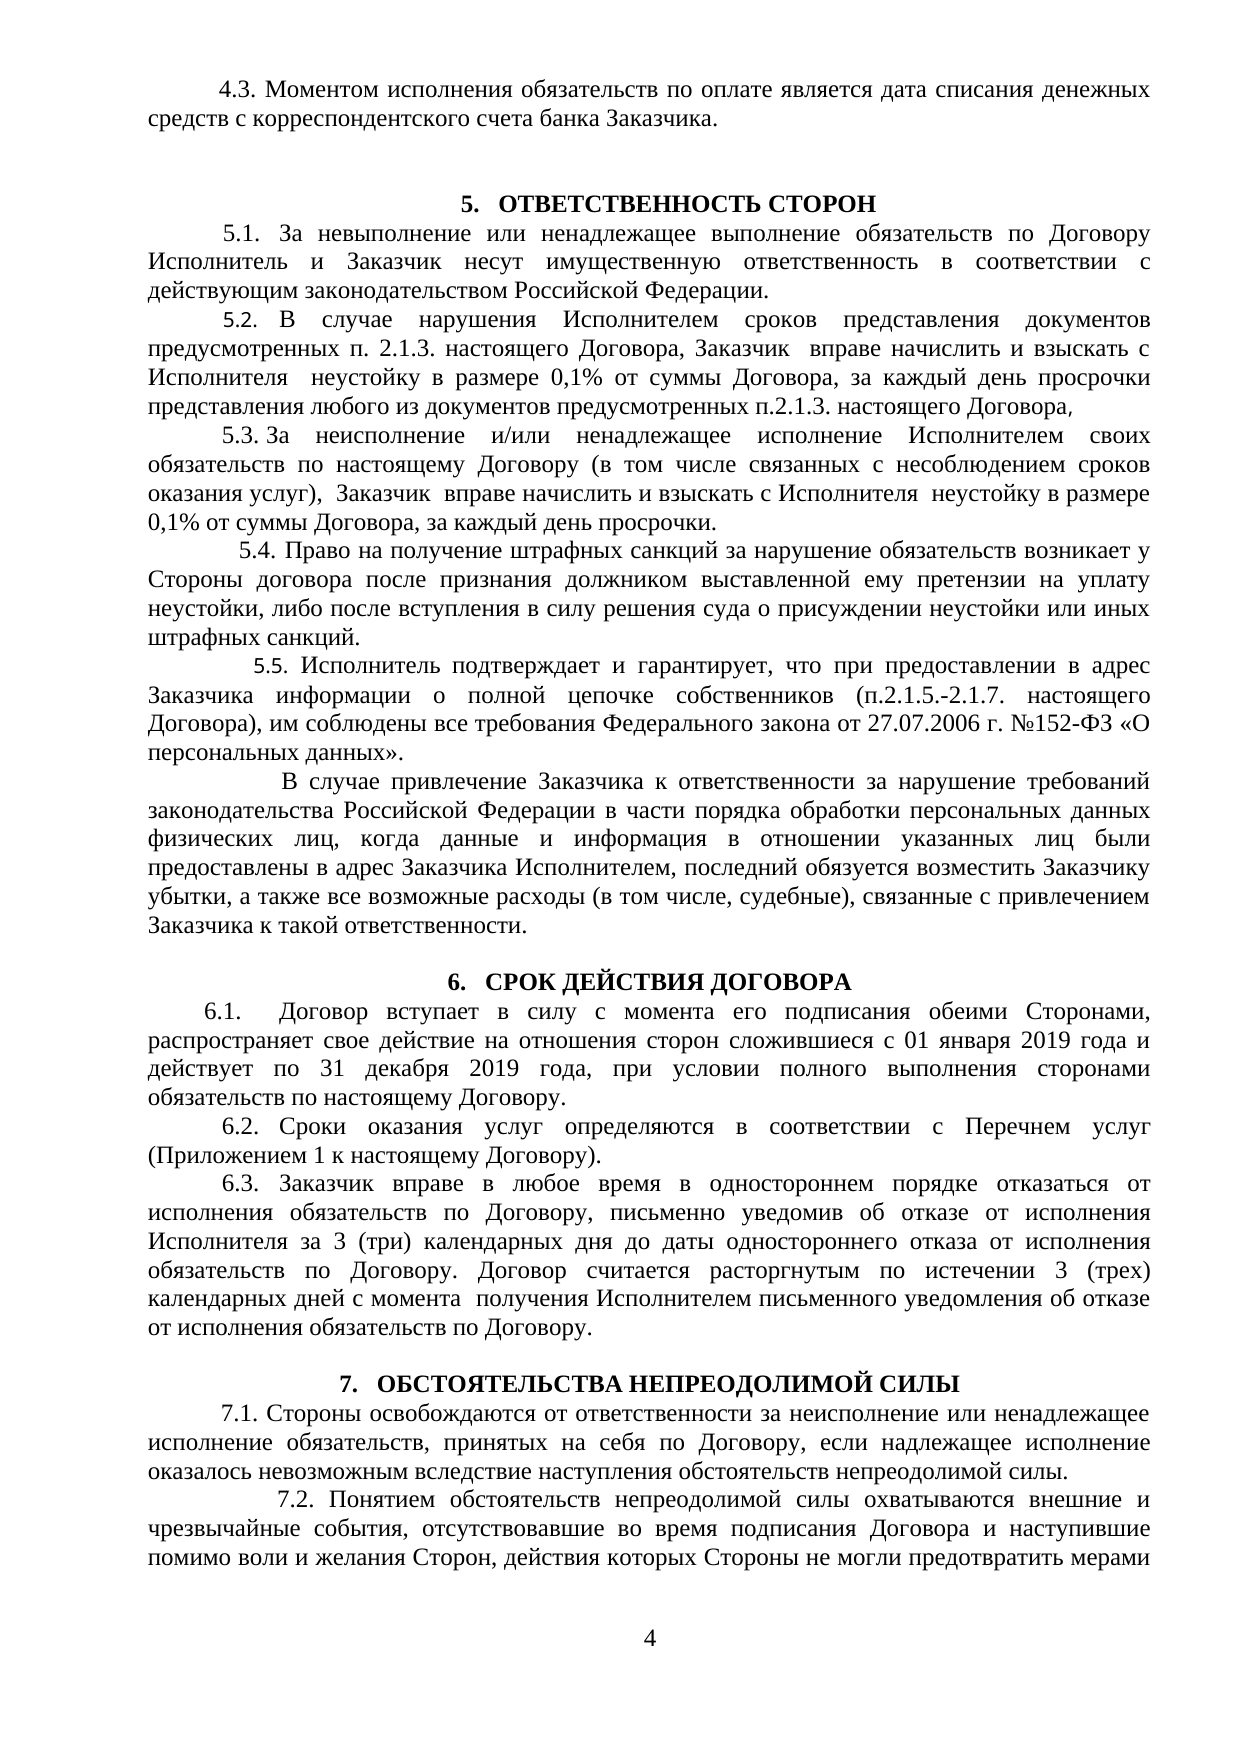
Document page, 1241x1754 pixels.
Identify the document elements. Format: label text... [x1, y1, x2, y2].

text 7.1. Стороны освобождаются от ответственности за неисполнение или ненадлежащее исполнение обязательств, принятых на себя по Договору, если надлежащее исполнение оказалось невозможным вследствие наступления обстоятельств непреодолимой силы. [148, 1398, 1152, 1484]
list ОБСТОЯТЕЛЬСТВА НЕПРЕОДОЛИМОЙ СИЛЫ [148, 1369, 1152, 1398]
list СРОК ДЕЙСТВИЯ ДОГОВОРА [148, 967, 1152, 996]
list За неисполнение и/или ненадлежащее исполнение Исполнителем своих обязательств по настоящему Договору (в том числе связанных с несоблюдением сроков оказания услуг), Заказчик вправе начислить и взыскать с Исполнителя неустойку в размере 0,1% от суммы Договора, за каждый день просрочки. [148, 420, 1152, 535]
list За невыполнение или ненадлежащее выполнение обязательств по Договору Исполнитель и Заказчик несут имущественную ответственность в соответствии с действующим законодательством Российской Федерации. [148, 218, 1152, 304]
text 5.5. Исполнитель подтверждает и гарантирует, что при предоставлении в адрес Заказчика информации о полной цепочке собственников (п.2.1.5.-2.1.7. настоящего Договора), им соблюдены все требования Федерального закона от 27.07.2006 г. №152-ФЗ «О персональных данных». [148, 650, 1152, 766]
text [148, 1484, 1152, 1571]
list Сроки оказания услуг определяются в соответствии с Перечнем услуг (Приложением 1 к настоящему Договору). [148, 1111, 1152, 1168]
text 5.4. Право на получение штрафных санкций за нарушение обязательств возникает у Стороны договора после признания должником выставленной ему претензии на уплату неустойки, либо после вступления в силу решения суда о присуждении неустойки или иных штрафных санкций. [148, 535, 1152, 650]
text В случае привлечение Заказчика к ответственности за нарушение требований законодательства Российской Федерации в части порядка обработки персональных данных физических лиц, когда данные и информация в отношении указанных лиц были предоставлены в адрес Заказчика Исполнителем, последний обязуется возместить Заказчику убытки, а также все возможные расходы (в том числе, судебные), связанные с привлечением Заказчика к такой ответственности. [148, 766, 1152, 938]
list ОТВЕТСТВЕННОСТЬ СТОРОН [185, 189, 1152, 218]
list В случае нарушения Исполнителем сроков представления документов предусмотренных п. 2.1.3. настоящего Договора, Заказчик вправе начислить и взыскать с Исполнителя неустойку в размере 0,1% от суммы Договора, за каждый день просрочки представления любого из документов предусмотренных п.2.1.3. настоящего Договора, [148, 304, 1152, 420]
list Договор вступает в силу с момента его подписания обеими Сторонами, распространяет свое действие на отношения сторон сложившиеся с 01 января 2019 года и действует по 31 декабря 2019 года, при условии полного выполнения сторонами обязательств по настоящему Договору. [148, 996, 1152, 1111]
list Заказчик вправе в любое время в одностороннем порядке отказаться от исполнения обязательств по Договору, письменно уведомив об отказе от исполнения Исполнителя за 3 (три) календарных дня до даты одностороннего отказа от исполнения обязательств по Договору. Договор считается расторгнутым по истечении 3 (трех) календарных дней с момента получения Исполнителем письменного уведомления об отказе от исполнения обязательств по Договору. [148, 1168, 1152, 1341]
text 4.3. Моментом исполнения обязательств по оплате является дата списания денежных средств с корреспондентского счета банка Заказчика. [148, 74, 1152, 131]
